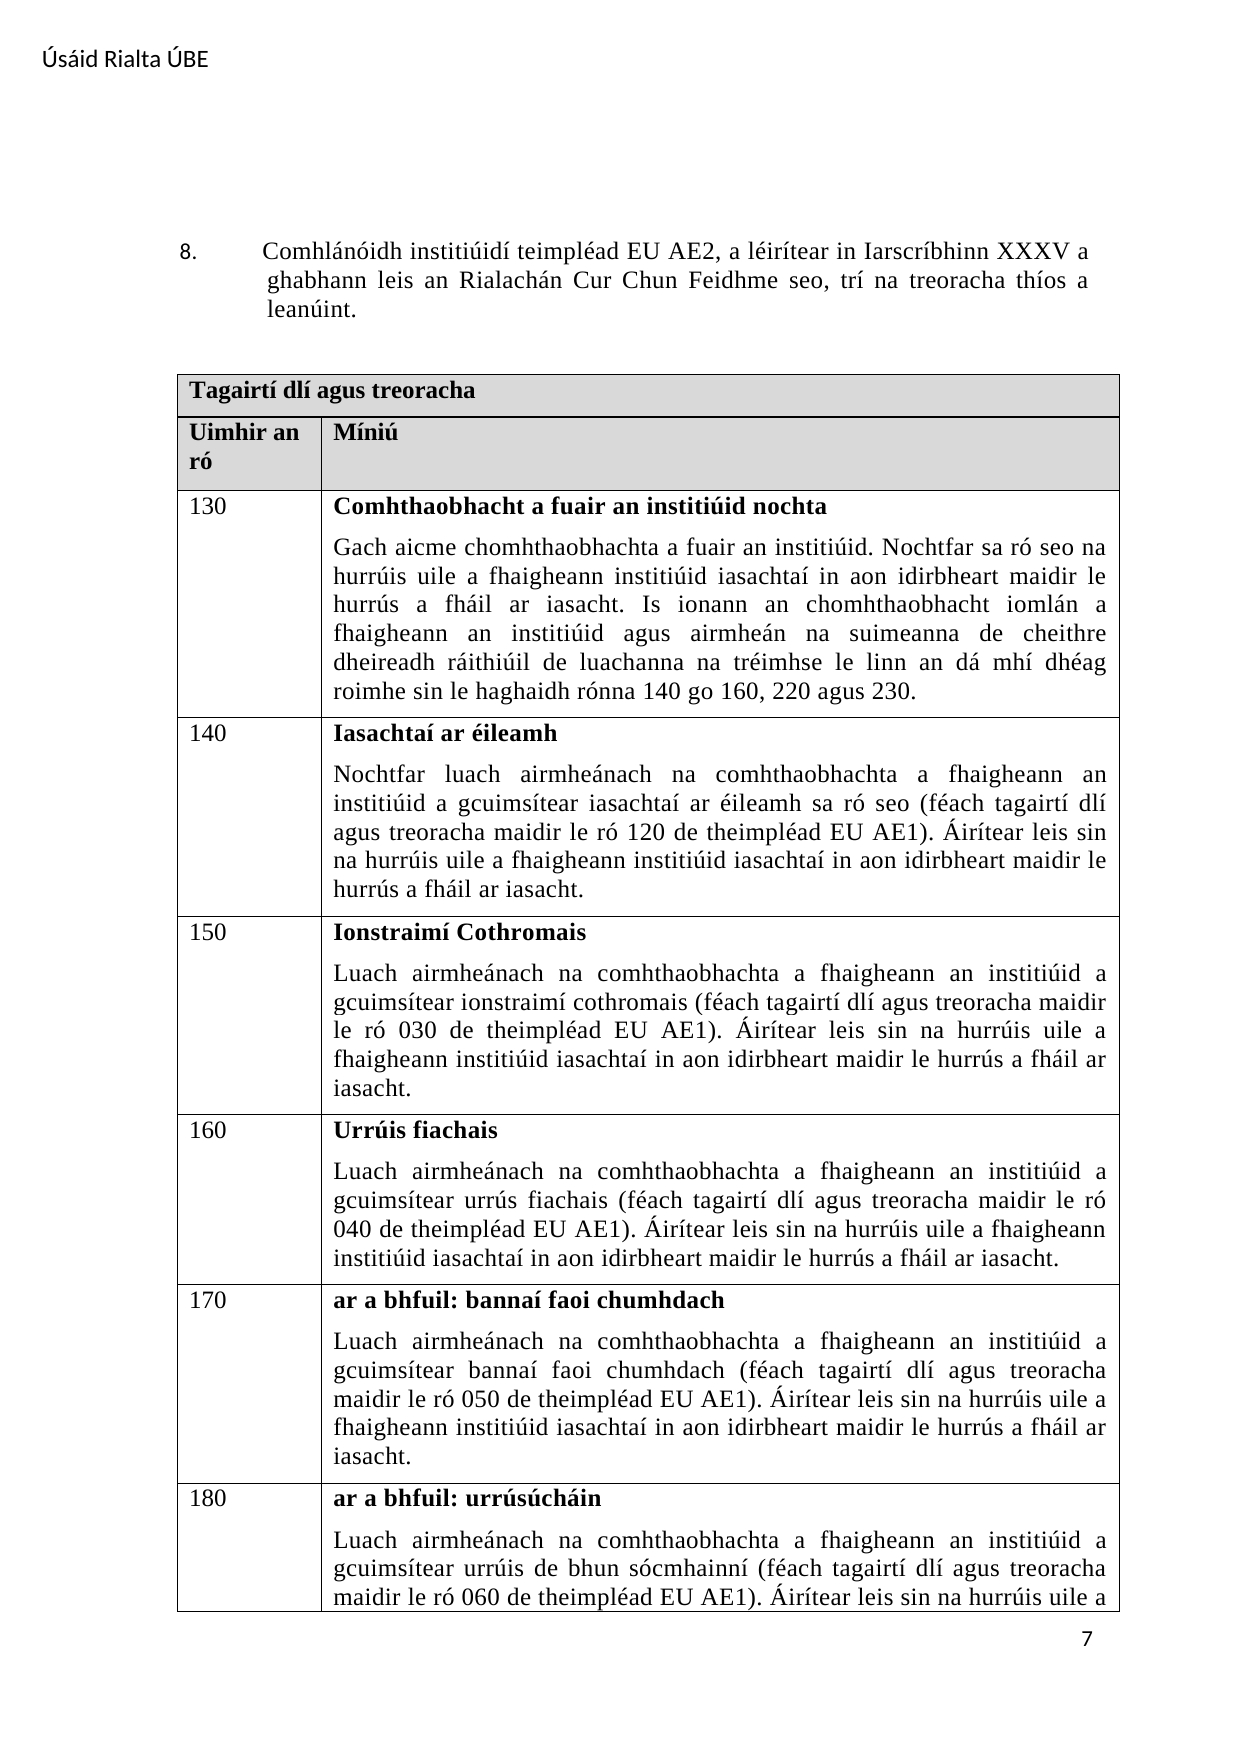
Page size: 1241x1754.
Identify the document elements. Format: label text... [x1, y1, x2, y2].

table_cell 170 [178, 1285, 321, 1482]
table_cell Ionstraimí Cothromais Luach airmheánach na comhthaobhachta a fhaigheann an institiúid a gcuimsítear ionstraimí cothromais (féach tagairtí dlí agus treoracha maidir le ró 030 de theimpléad EU AE1). Áirítear leis sin na hurrúis uile a fhaigheann institiúid iasachtaí in aon idirbheart maidir le hurrús a fháil ar iasacht. [322, 917, 1119, 1114]
table_cell ar a bhfuil: bannaí faoi chumhdach Luach airmheánach na comhthaobhachta a fhaigheann an institiúid a gcuimsítear bannaí faoi chumhdach (féach tagairtí dlí agus treoracha maidir le ró 050 de theimpléad EU AE1). Áirítear leis sin na hurrúis uile a fhaigheann institiúid iasachtaí in aon idirbheart maidir le hurrús a fháil ar iasacht. [322, 1285, 1119, 1482]
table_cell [322, 1484, 1119, 1611]
table_cell 160 [178, 1115, 321, 1284]
table_cell Uimhir an ró [178, 418, 321, 490]
table_cell Urrúis fiachais Luach airmheánach na comhthaobhachta a fhaigheann an institiúid a gcuimsítear urrús fiachais (féach tagairtí dlí agus treoracha maidir le ró 040 de theimpléad EU AE1). Áirítear leis sin na hurrúis uile a fhaigheann institiúid iasachtaí in aon idirbheart maidir le hurrús a fháil ar iasacht. [322, 1115, 1119, 1284]
table_cell Iasachtaí ar éileamh Nochtfar luach airmheánach na comhthaobhachta a fhaigheann an institiúid a gcuimsítear iasachtaí ar éileamh sa ró seo (féach tagairtí dlí agus treoracha maidir le ró 120 de theimpléad EU AE1). Áirítear leis sin na hurrúis uile a fhaigheann institiúid iasachtaí in aon idirbheart maidir le hurrús a fháil ar iasacht. [322, 718, 1119, 916]
table_cell 150 [178, 917, 321, 1114]
table_cell 130 [178, 491, 321, 717]
table_cell 180 [178, 1484, 321, 1611]
table_header Tagairtí dlí agus treoracha [178, 375, 1119, 416]
table_cell 140 [178, 718, 321, 916]
table_cell Míniú [322, 418, 1119, 490]
list Comhlánóidh institiúidí teimpléad EU AE2, a léirítear in Iarscríbhinn XXXV a ghabhann leis an Rialachán Cur Chun Feidhme seo, trí na treoracha thíos a leanúint. [179, 236, 1090, 323]
table_cell Comhthaobhacht a fuair an institiúid nochta Gach aicme chomhthaobhachta a fuair an institiúid. Nochtfar sa ró seo na hurrúis uile a fhaigheann institiúid iasachtaí in aon idirbheart maidir le hurrús a fháil ar iasacht. Is ionann an chomhthaobhacht iomlán a fhaigheann an institiúid agus airmheán na suimeanna de cheithre dheireadh ráithiúil de luachanna na tréimhse le linn an dá mhí dhéag roimhe sin le haghaidh rónna 140 go 160, 220 agus 230. [322, 491, 1119, 717]
